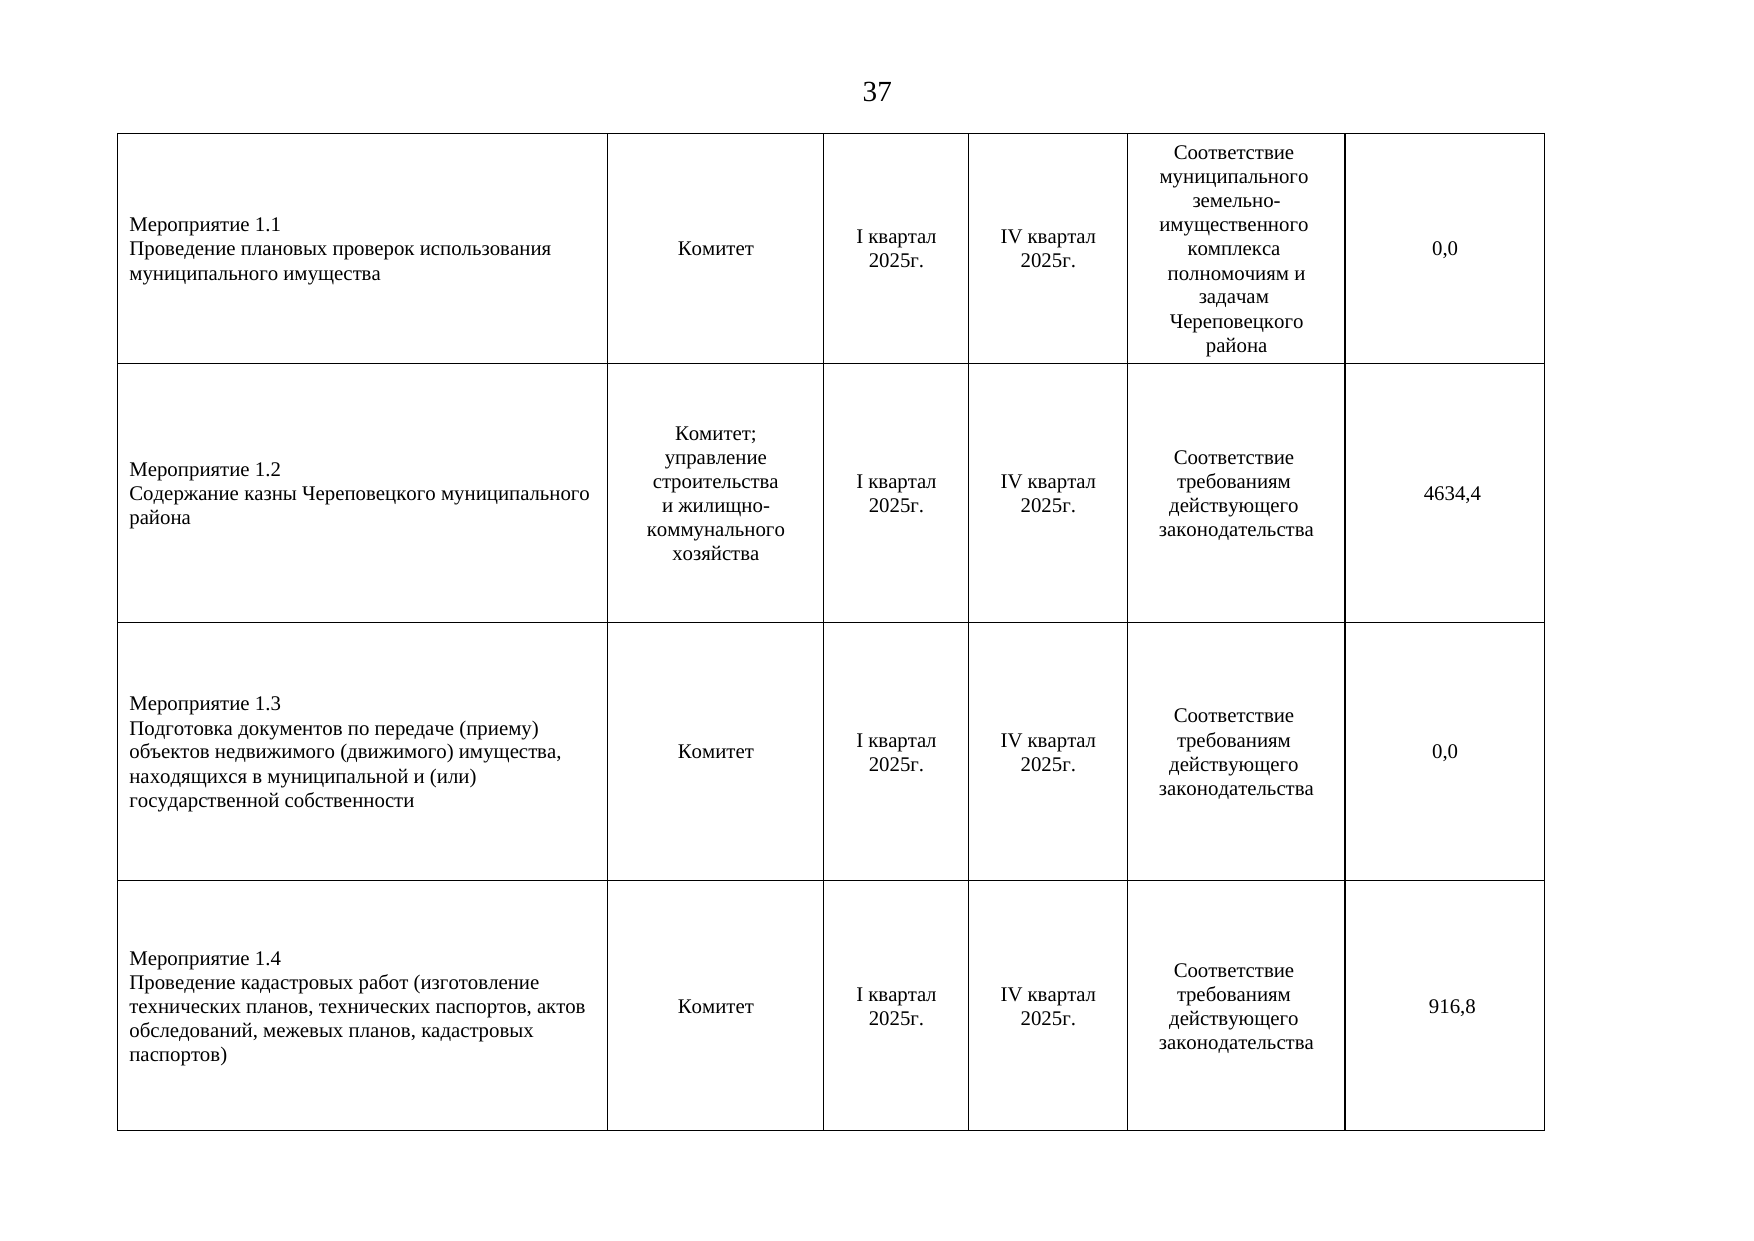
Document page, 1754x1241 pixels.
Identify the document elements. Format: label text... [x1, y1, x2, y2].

table_cell Комитет [608, 134, 823, 363]
table_cell Соответствие требованиям действующего законодательства [1128, 364, 1344, 622]
table_cell 0,0 [1346, 623, 1544, 880]
table_cell I квартал 2025г. [824, 134, 968, 363]
table_cell Комитет [608, 881, 823, 1130]
table_cell Соответствие муниципального земельно-имущественного комплекса полномочиям и задачам Череповецкого района [1128, 134, 1344, 363]
table_cell 4634,4 [1346, 364, 1544, 622]
table_cell 0,0 [1346, 134, 1544, 363]
table_cell Мероприятие 1.1 Проведение плановых проверок использования муниципального имущества [118, 134, 607, 363]
table_cell Мероприятие 1.2 Содержание казны Череповецкого муниципального района [118, 364, 607, 622]
table_cell I квартал 2025г. [824, 623, 968, 880]
table_cell I квартал 2025г. [824, 364, 968, 622]
table_cell IV квартал 2025г. [969, 364, 1127, 622]
table_cell IV квартал 2025г. [969, 881, 1127, 1130]
table_cell Мероприятие 1.4 Проведение кадастровых работ (изготовление технических планов, технических паспортов, актов обследований, межевых планов, кадастровых паспортов) [118, 881, 607, 1130]
table_cell Мероприятие 1.3 Подготовка документов по передаче (приему) объектов недвижимого (движимого) имущества, находящихся в муниципальной и (или) государственной собственности [118, 623, 607, 880]
table_cell Соответствие требованиям действующего законодательства [1128, 623, 1344, 880]
table_cell Соответствие требованиям действующего законодательства [1128, 881, 1344, 1130]
table_cell I квартал 2025г. [824, 881, 968, 1130]
table_cell 916,8 [1346, 881, 1544, 1130]
table_cell IV квартал 2025г. [969, 134, 1127, 363]
table_cell Комитет [608, 623, 823, 880]
table_cell IV квартал 2025г. [969, 623, 1127, 880]
table_cell Комитет; управление строительства и жилищно-коммунального хозяйства [608, 364, 823, 622]
